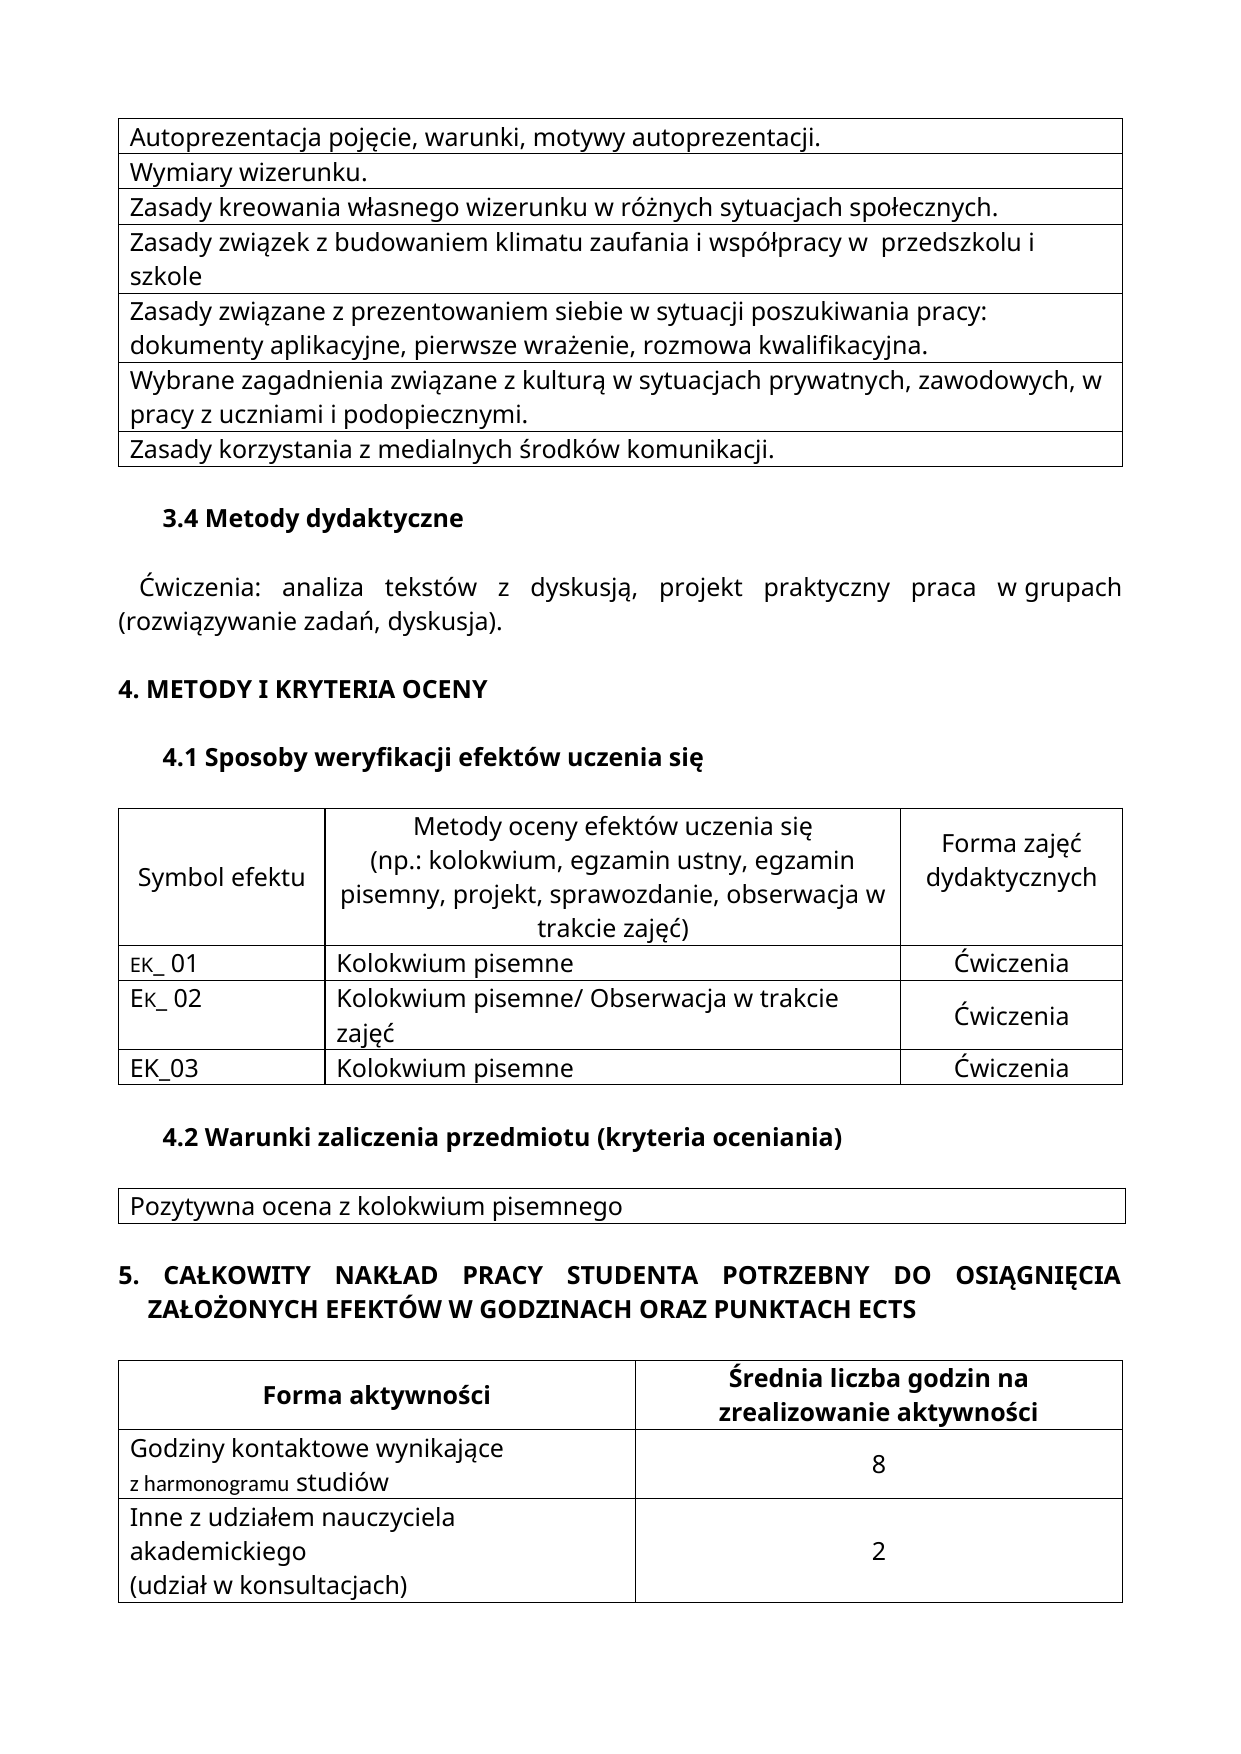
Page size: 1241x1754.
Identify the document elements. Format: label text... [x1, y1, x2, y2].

table_cell Autoprezentacja pojęcie, warunki, motywy autoprezentacji. [119, 119, 1122, 153]
table_header Metody oceny efektów uczenia się (np.: kolokwium, egzamin ustny, egzamin pisemny, projekt, sprawozdanie, obserwacja w trakcie zajęć) [326, 809, 900, 945]
table_header Pozytywna ocena z kolokwium pisemnego [119, 1189, 1125, 1223]
table_cell Kolokwium pisemne [326, 946, 900, 980]
table_header Średnia liczba godzin na zrealizowanie aktywności [636, 1361, 1122, 1429]
table_header Forma aktywności [119, 1361, 635, 1429]
table_cell Zasady związane z prezentowaniem siebie w sytuacji poszukiwania pracy: dokumenty aplikacyjne, pierwsze wrażenie, rozmowa kwalifikacyjna. [119, 294, 1122, 362]
table_cell 8 [636, 1430, 1122, 1498]
table_cell Inne z udziałem nauczyciela akademickiego (udział w konsultacjach) [119, 1499, 635, 1602]
text 4.1 Sposoby weryfikacji efektów uczenia się [162, 739, 1122, 774]
table_cell Kolokwium pisemne [326, 1050, 900, 1084]
table_cell Zasady związek z budowaniem klimatu zaufania i współpracy w przedszkolu i szkole [119, 225, 1122, 293]
table_cell Ćwiczenia [901, 981, 1122, 1049]
text Ćwiczenia: analiza tekstów z dyskusją, projekt praktyczny praca w grupach (rozwiązywanie zadań, dyskusja). [118, 569, 1122, 637]
table_cell Zasady korzystania z medialnych środków komunikacji. [119, 432, 1122, 466]
table_cell 2 [636, 1499, 1122, 1602]
table_cell Wybrane zagadnienia związane z kulturą w sytuacjach prywatnych, zawodowych, w pracy z uczniami i podopiecznymi. [119, 363, 1122, 431]
text 4.2 Warunki zaliczenia przedmiotu (kryteria oceniania) [162, 1119, 1122, 1153]
text 4. METODY I KRYTERIA OCENY [118, 671, 1122, 706]
table_cell Ćwiczenia [901, 1050, 1122, 1084]
table_cell Wymiary wizerunku. [119, 154, 1122, 188]
table_cell EK_03 [119, 1050, 324, 1084]
text 5. CAŁKOWITY NAKŁAD PRACY STUDENTA POTRZEBNY DO OSIĄGNIĘCIA ZAŁOŻONYCH EFEKTÓW W GODZINACH ORAZ PUNKTACH ECTS [118, 1258, 1122, 1326]
table_header Forma zajęć dydaktycznych [901, 809, 1122, 945]
table_cell Kolokwium pisemne/ Obserwacja w trakcie zajęć [326, 981, 900, 1049]
table_cell Ek_ 02 [119, 981, 324, 1049]
table_cell Godziny kontaktowe wynikające z harmonogramu studiów [119, 1430, 635, 1498]
table_header Symbol efektu [119, 809, 324, 945]
table_cell Zasady kreowania własnego wizerunku w różnych sytuacjach społecznych. [119, 189, 1122, 223]
table_cell Ćwiczenia [901, 946, 1122, 980]
text 3.4 Metody dydaktyczne [162, 501, 1122, 535]
table_cell ek_ 01 [119, 946, 324, 980]
